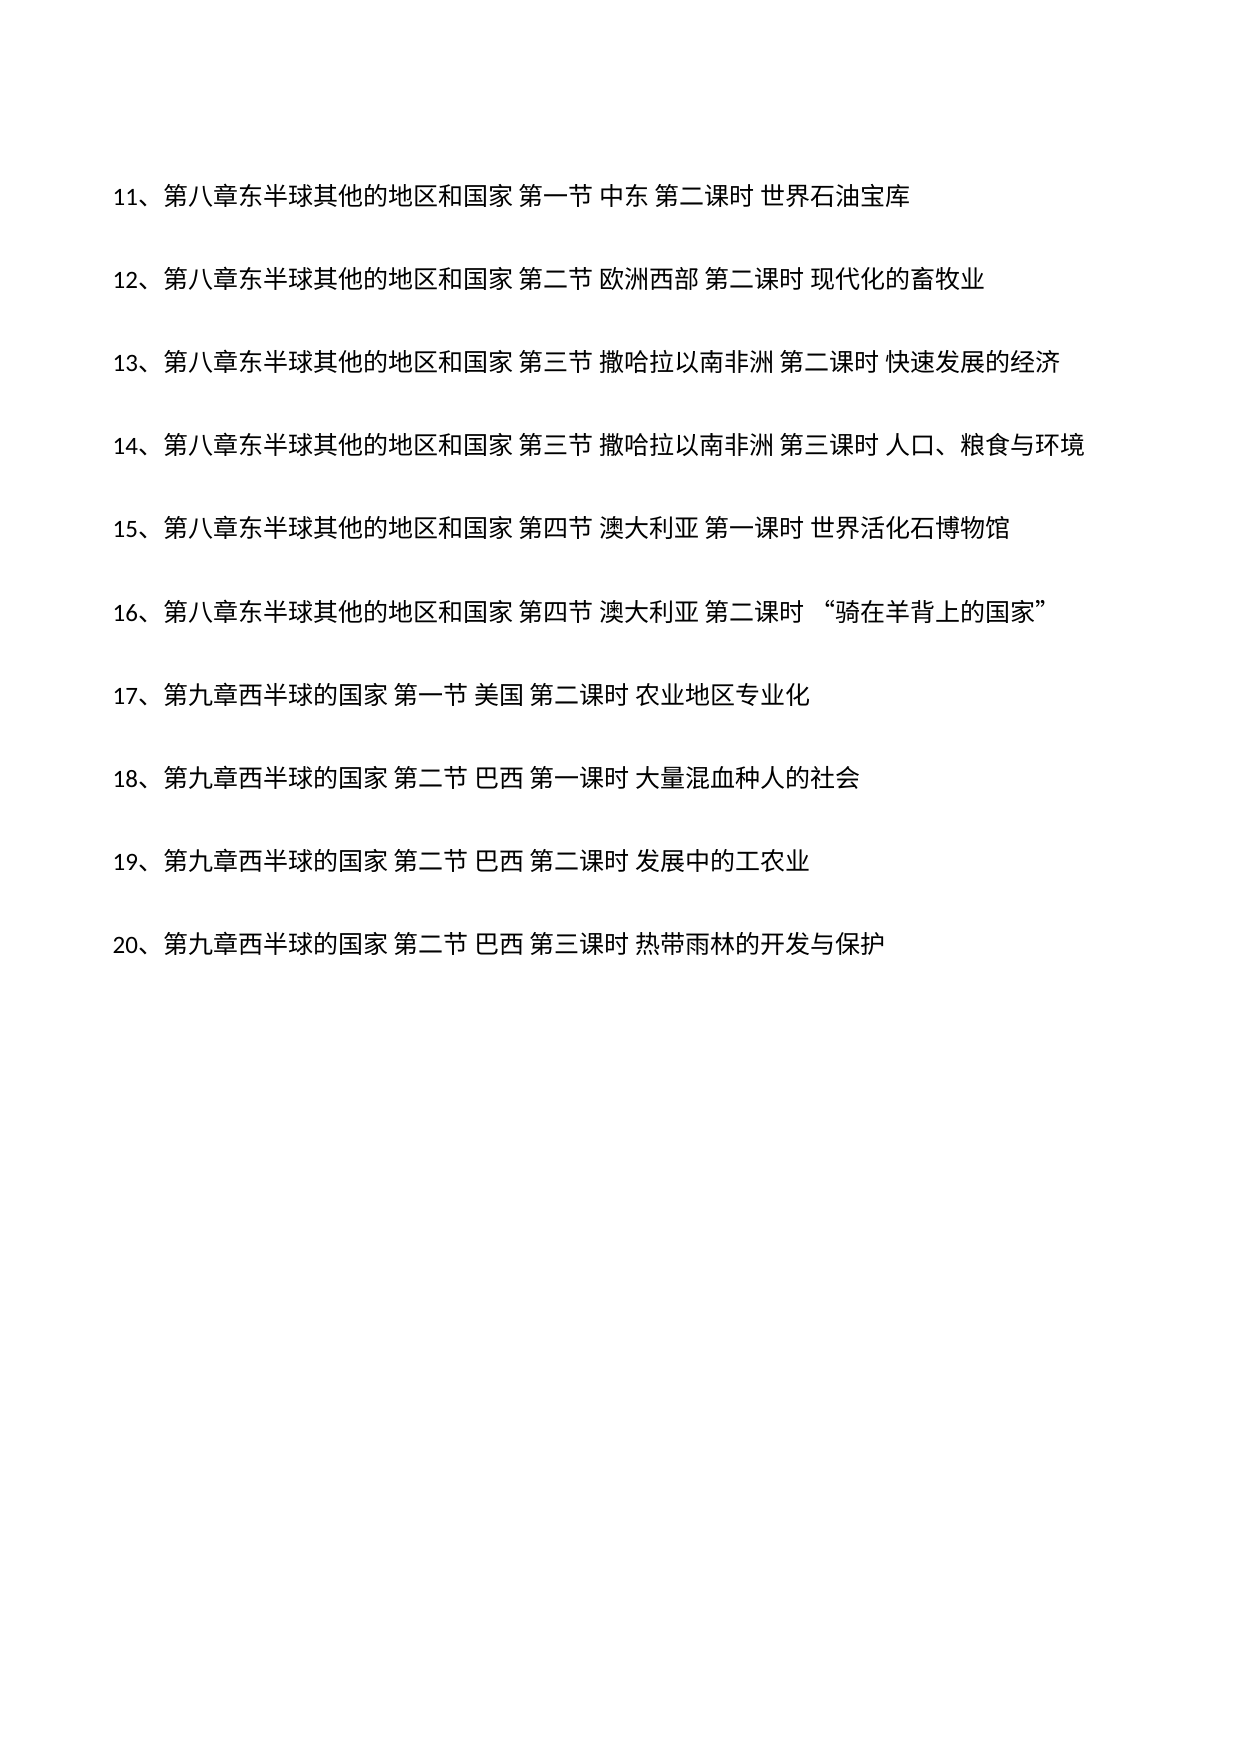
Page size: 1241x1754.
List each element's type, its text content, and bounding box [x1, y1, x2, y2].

text 20、第九章西半球的国家 第二节 巴西 第三课时 热带雨林的开发与保护 [112, 910, 1128, 975]
text 11、第八章东半球其他的地区和国家 第一节 中东 第二课时 世界石油宝库 [112, 162, 1128, 227]
text 18、第九章西半球的国家 第二节 巴西 第一课时 大量混血种人的社会 [112, 744, 1128, 809]
text 19、第九章西半球的国家 第二节 巴西 第二课时 发展中的工农业 [112, 827, 1128, 892]
text 15、第八章东半球其他的地区和国家 第四节 澳大利亚 第一课时 世界活化石博物馆 [112, 494, 1128, 559]
text 14、第八章东半球其他的地区和国家 第三节 撒哈拉以南非洲 第三课时 人口、粮食与环境 [112, 411, 1128, 476]
text 16、第八章东半球其他的地区和国家 第四节 澳大利亚 第二课时 “骑在羊背上的国家” [112, 578, 1128, 643]
text 13、第八章东半球其他的地区和国家 第三节 撒哈拉以南非洲 第二课时 快速发展的经济 [112, 328, 1128, 393]
text 12、第八章东半球其他的地区和国家 第二节 欧洲西部 第二课时 现代化的畜牧业 [112, 245, 1128, 310]
text 17、第九章西半球的国家 第一节 美国 第二课时 农业地区专业化 [112, 661, 1128, 726]
